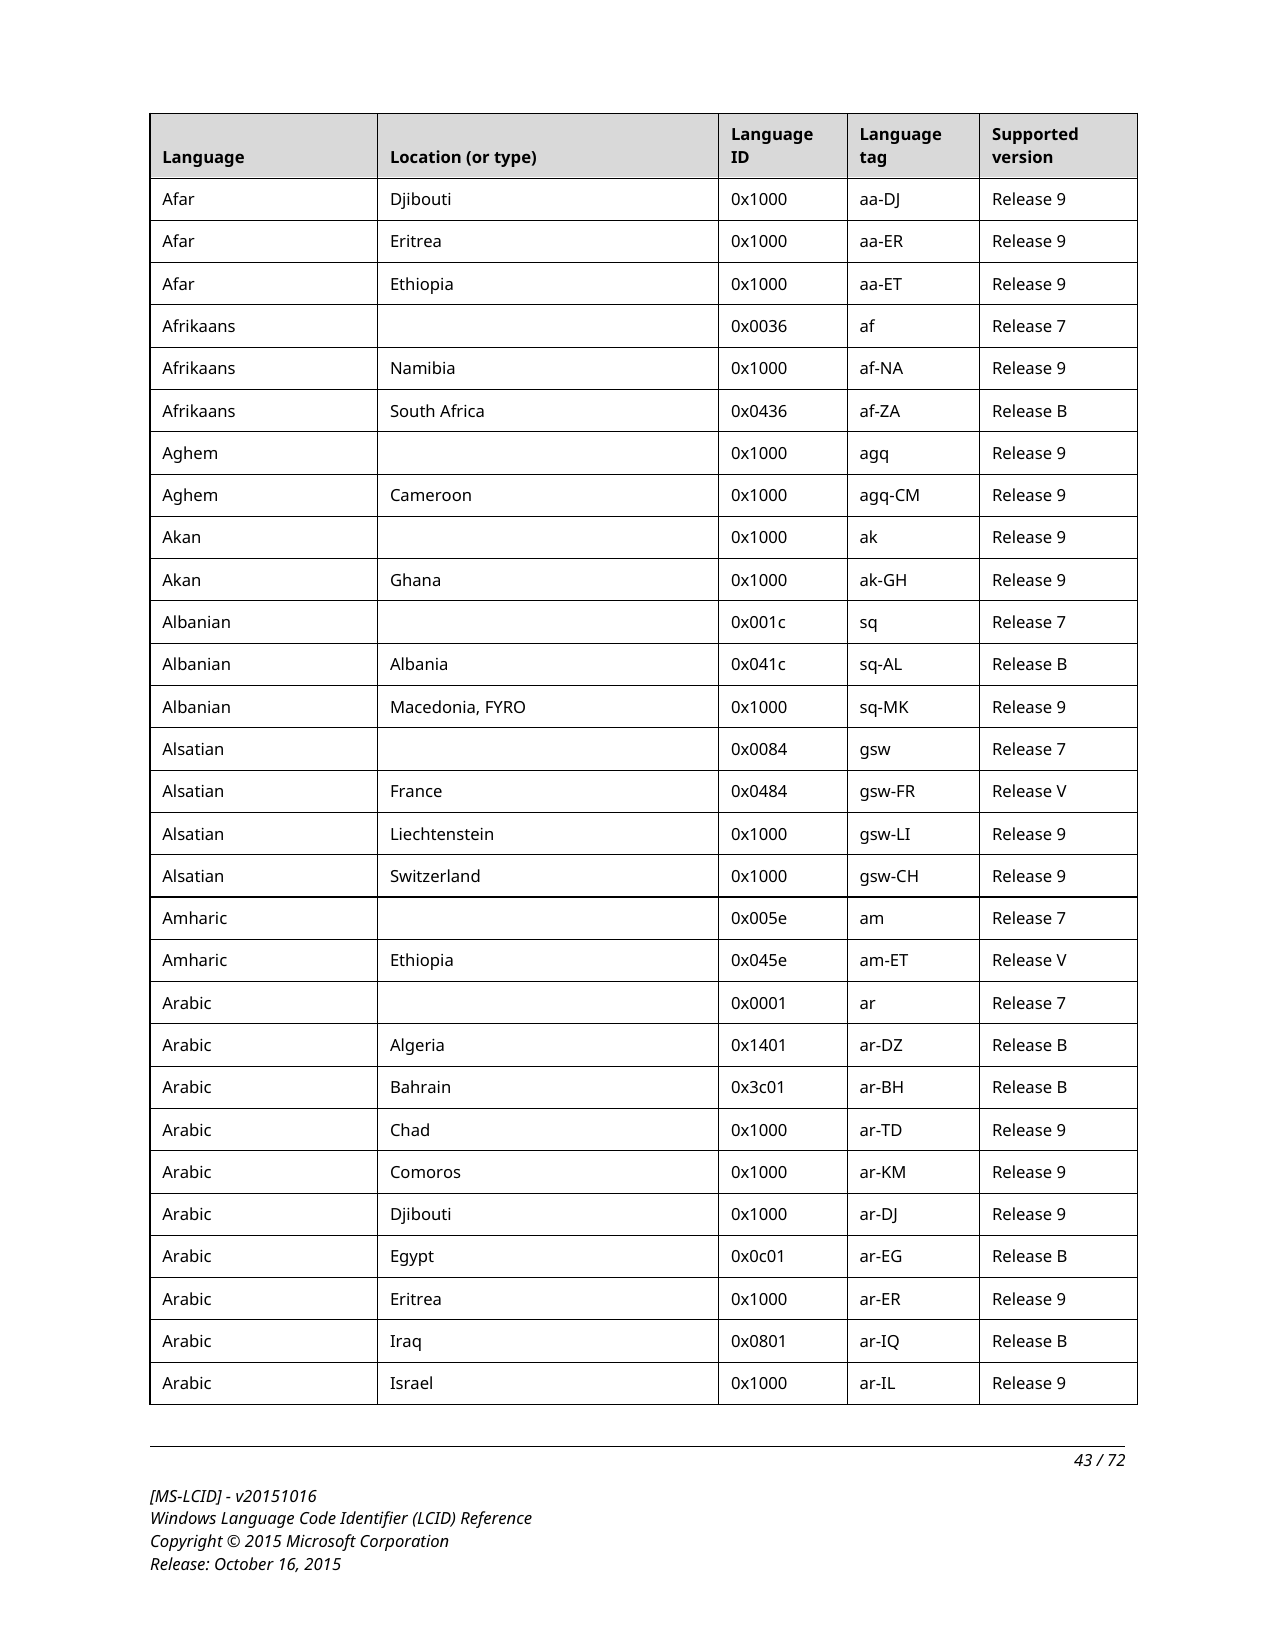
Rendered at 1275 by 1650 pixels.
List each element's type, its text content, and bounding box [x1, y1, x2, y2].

table_cell Chad [378, 1109, 718, 1150]
table_cell 0x1000 [719, 686, 847, 727]
table_cell 0x045e [719, 940, 847, 981]
table_cell Liechtenstein [378, 813, 718, 854]
table_cell 0x0c01 [719, 1236, 847, 1277]
table_cell ar-DJ [848, 1194, 979, 1235]
table_cell Arabic [151, 1024, 377, 1066]
table_cell Release 9 [980, 221, 1137, 262]
table_cell 0x1000 [719, 348, 847, 389]
table_cell 0x1000 [719, 1109, 847, 1150]
table_cell Arabic [151, 1320, 377, 1362]
table_cell ar-BH [848, 1067, 979, 1108]
table_cell Release B [980, 1024, 1137, 1066]
table_cell 0x1000 [719, 432, 847, 473]
table_cell Alsatian [151, 813, 377, 854]
table_cell Djibouti [378, 1194, 718, 1235]
table_cell 0x1401 [719, 1024, 847, 1066]
table_cell Arabic [151, 1278, 377, 1319]
table_cell Release 9 [980, 432, 1137, 473]
table_cell Ethiopia [378, 940, 718, 981]
table_cell 0x0036 [719, 305, 847, 347]
table_cell Release B [980, 1236, 1137, 1277]
table_cell Release 9 [980, 1278, 1137, 1319]
table_cell Amharic [151, 940, 377, 981]
table_cell 0x1000 [719, 1363, 847, 1404]
table_cell Akan [151, 517, 377, 558]
table_cell 0x1000 [719, 221, 847, 262]
table_cell Egypt [378, 1236, 718, 1277]
table_cell Release 9 [980, 1109, 1137, 1150]
table_cell Release 9 [980, 179, 1137, 220]
table_cell gsw-CH [848, 855, 979, 896]
table_cell 0x1000 [719, 179, 847, 220]
table_header Language tag [848, 114, 979, 177]
table_header Location (or type) [378, 114, 718, 177]
table_cell Arabic [151, 1109, 377, 1150]
table_cell Release 7 [980, 728, 1137, 769]
table_cell sq-MK [848, 686, 979, 727]
table_cell Release 9 [980, 1363, 1137, 1404]
table_cell Amharic [151, 898, 377, 939]
table_cell af-NA [848, 348, 979, 389]
table_cell Cameroon [378, 475, 718, 516]
table_cell 0x005e [719, 898, 847, 939]
table_cell Albanian [151, 644, 377, 685]
table_cell am-ET [848, 940, 979, 981]
table_cell Release V [980, 771, 1137, 812]
table_cell Comoros [378, 1151, 718, 1192]
table_cell Iraq [378, 1320, 718, 1362]
table_cell aa-DJ [848, 179, 979, 220]
table_cell [378, 432, 718, 473]
table_cell 0x001c [719, 601, 847, 643]
table_cell af [848, 305, 979, 347]
table_cell 0x1000 [719, 1194, 847, 1235]
table_cell [378, 728, 718, 769]
table_cell Release 7 [980, 982, 1137, 1023]
table_cell 0x0001 [719, 982, 847, 1023]
table_cell Djibouti [378, 179, 718, 220]
table_cell Afar [151, 221, 377, 262]
table_cell 0x041c [719, 644, 847, 685]
table_header Supported version [980, 114, 1137, 177]
table_cell 0x0084 [719, 728, 847, 769]
table_cell Ghana [378, 559, 718, 600]
table_cell Release 9 [980, 559, 1137, 600]
table_cell [378, 898, 718, 939]
table_cell Israel [378, 1363, 718, 1404]
table_cell ar-KM [848, 1151, 979, 1192]
table_cell Alsatian [151, 728, 377, 769]
table_cell Albanian [151, 601, 377, 643]
table_cell gsw-FR [848, 771, 979, 812]
table_cell Algeria [378, 1024, 718, 1066]
table_cell Ethiopia [378, 263, 718, 304]
table_cell [378, 601, 718, 643]
table_cell Release 9 [980, 1194, 1137, 1235]
table_cell gsw-LI [848, 813, 979, 854]
table_cell South Africa [378, 390, 718, 431]
table_cell 0x1000 [719, 559, 847, 600]
table_cell Arabic [151, 1236, 377, 1277]
table_cell Release B [980, 1067, 1137, 1108]
table_cell Arabic [151, 1067, 377, 1108]
table_cell Release 9 [980, 348, 1137, 389]
table_cell sq [848, 601, 979, 643]
table_cell am [848, 898, 979, 939]
table_cell af-ZA [848, 390, 979, 431]
table_cell sq-AL [848, 644, 979, 685]
table_cell Afrikaans [151, 305, 377, 347]
table_cell ak [848, 517, 979, 558]
table_cell 0x1000 [719, 813, 847, 854]
table_cell Release 9 [980, 475, 1137, 516]
table_cell 0x0801 [719, 1320, 847, 1362]
table_cell Release 9 [980, 813, 1137, 854]
table_cell Release V [980, 940, 1137, 981]
table_cell aa-ER [848, 221, 979, 262]
table_cell Alsatian [151, 855, 377, 896]
table_cell Release 7 [980, 305, 1137, 347]
table_cell [378, 305, 718, 347]
table_cell Albanian [151, 686, 377, 727]
table_cell 0x1000 [719, 1151, 847, 1192]
table_cell ar-IL [848, 1363, 979, 1404]
table_cell Aghem [151, 475, 377, 516]
table_cell Release 7 [980, 898, 1137, 939]
table_cell gsw [848, 728, 979, 769]
table_cell Release 9 [980, 263, 1137, 304]
table_cell Arabic [151, 1151, 377, 1192]
table_cell ar-TD [848, 1109, 979, 1150]
table_cell Release 9 [980, 517, 1137, 558]
table_cell Release 9 [980, 686, 1137, 727]
table_cell Afrikaans [151, 348, 377, 389]
table_cell Afar [151, 263, 377, 304]
table_cell agq-CM [848, 475, 979, 516]
table_cell Eritrea [378, 1278, 718, 1319]
table_cell Alsatian [151, 771, 377, 812]
table_cell Release B [980, 390, 1137, 431]
table_cell 0x1000 [719, 1278, 847, 1319]
table_cell [378, 517, 718, 558]
table_cell Release 9 [980, 1151, 1137, 1192]
table_cell Afrikaans [151, 390, 377, 431]
table_cell 0x1000 [719, 517, 847, 558]
table_cell ar [848, 982, 979, 1023]
table_cell Arabic [151, 1194, 377, 1235]
table_cell Eritrea [378, 221, 718, 262]
table_header Language [151, 114, 377, 177]
table_cell 0x0436 [719, 390, 847, 431]
table_cell France [378, 771, 718, 812]
table_cell Aghem [151, 432, 377, 473]
table_cell aa-ET [848, 263, 979, 304]
table_cell Arabic [151, 1363, 377, 1404]
table_cell agq [848, 432, 979, 473]
table_cell Release B [980, 644, 1137, 685]
table_cell Akan [151, 559, 377, 600]
table_cell 0x0484 [719, 771, 847, 812]
table_cell Arabic [151, 982, 377, 1023]
table_cell Namibia [378, 348, 718, 389]
table_cell ar-DZ [848, 1024, 979, 1066]
table_cell Release 9 [980, 855, 1137, 896]
table_cell 0x3c01 [719, 1067, 847, 1108]
table_cell Release 7 [980, 601, 1137, 643]
table_cell Afar [151, 179, 377, 220]
table_cell Switzerland [378, 855, 718, 896]
table_cell ar-EG [848, 1236, 979, 1277]
table_cell [378, 982, 718, 1023]
table_cell 0x1000 [719, 855, 847, 896]
table_cell 0x1000 [719, 263, 847, 304]
table_cell Bahrain [378, 1067, 718, 1108]
table_cell Release B [980, 1320, 1137, 1362]
table_cell ar-IQ [848, 1320, 979, 1362]
table_cell Albania [378, 644, 718, 685]
table_cell Macedonia, FYRO [378, 686, 718, 727]
table_cell 0x1000 [719, 475, 847, 516]
table_cell ak-GH [848, 559, 979, 600]
table_header Language ID [719, 114, 847, 177]
table_cell ar-ER [848, 1278, 979, 1319]
